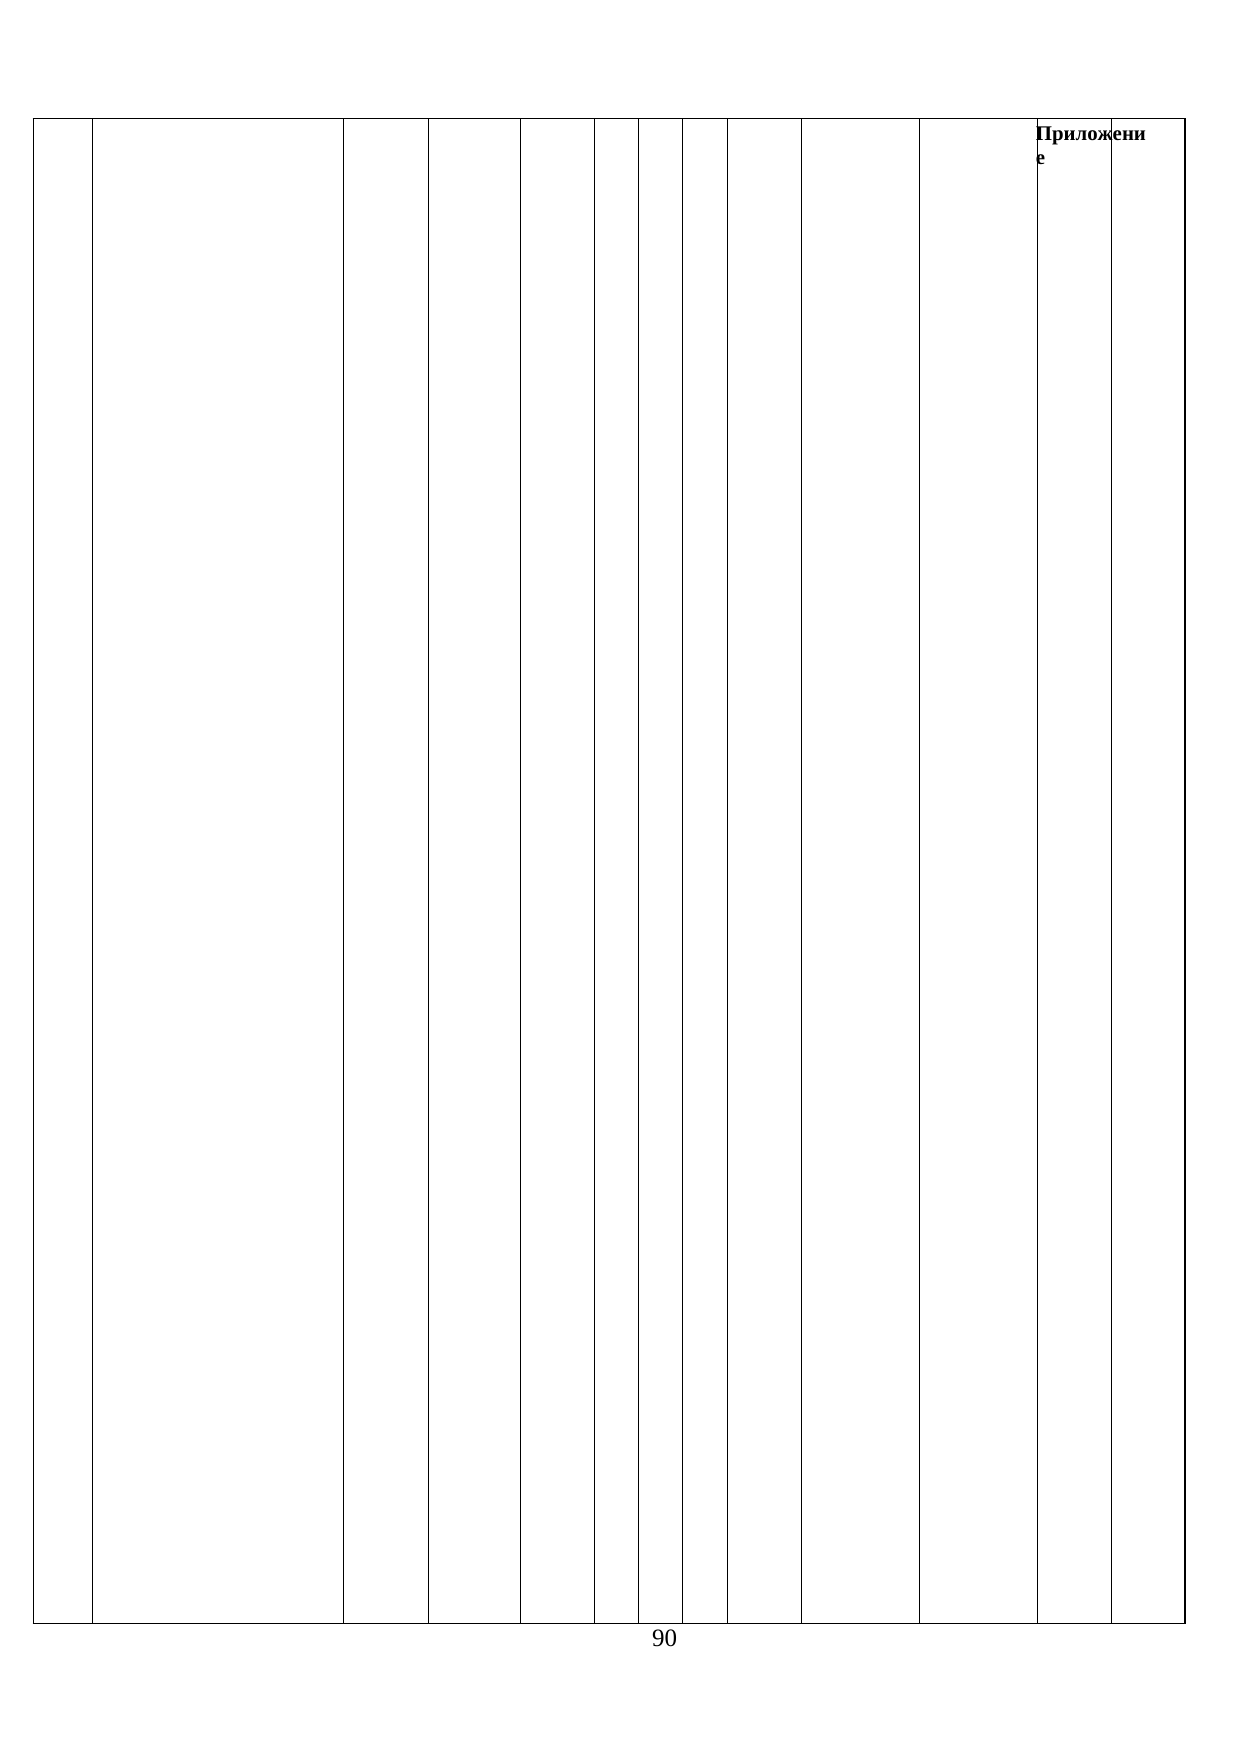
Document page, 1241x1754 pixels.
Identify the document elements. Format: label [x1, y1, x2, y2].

table_cell [1038, 119, 1111, 1623]
table_cell [93, 119, 343, 1623]
table_cell [34, 119, 92, 1623]
table_cell [1112, 119, 1184, 1623]
table_cell [728, 119, 801, 1623]
table_cell [920, 119, 1037, 1623]
table_cell [683, 119, 727, 1623]
table_cell [344, 119, 428, 1623]
table_cell [521, 119, 594, 1623]
table_cell [595, 119, 638, 1623]
table_cell [802, 119, 919, 1623]
table_cell [429, 119, 520, 1623]
table_cell [639, 119, 682, 1623]
